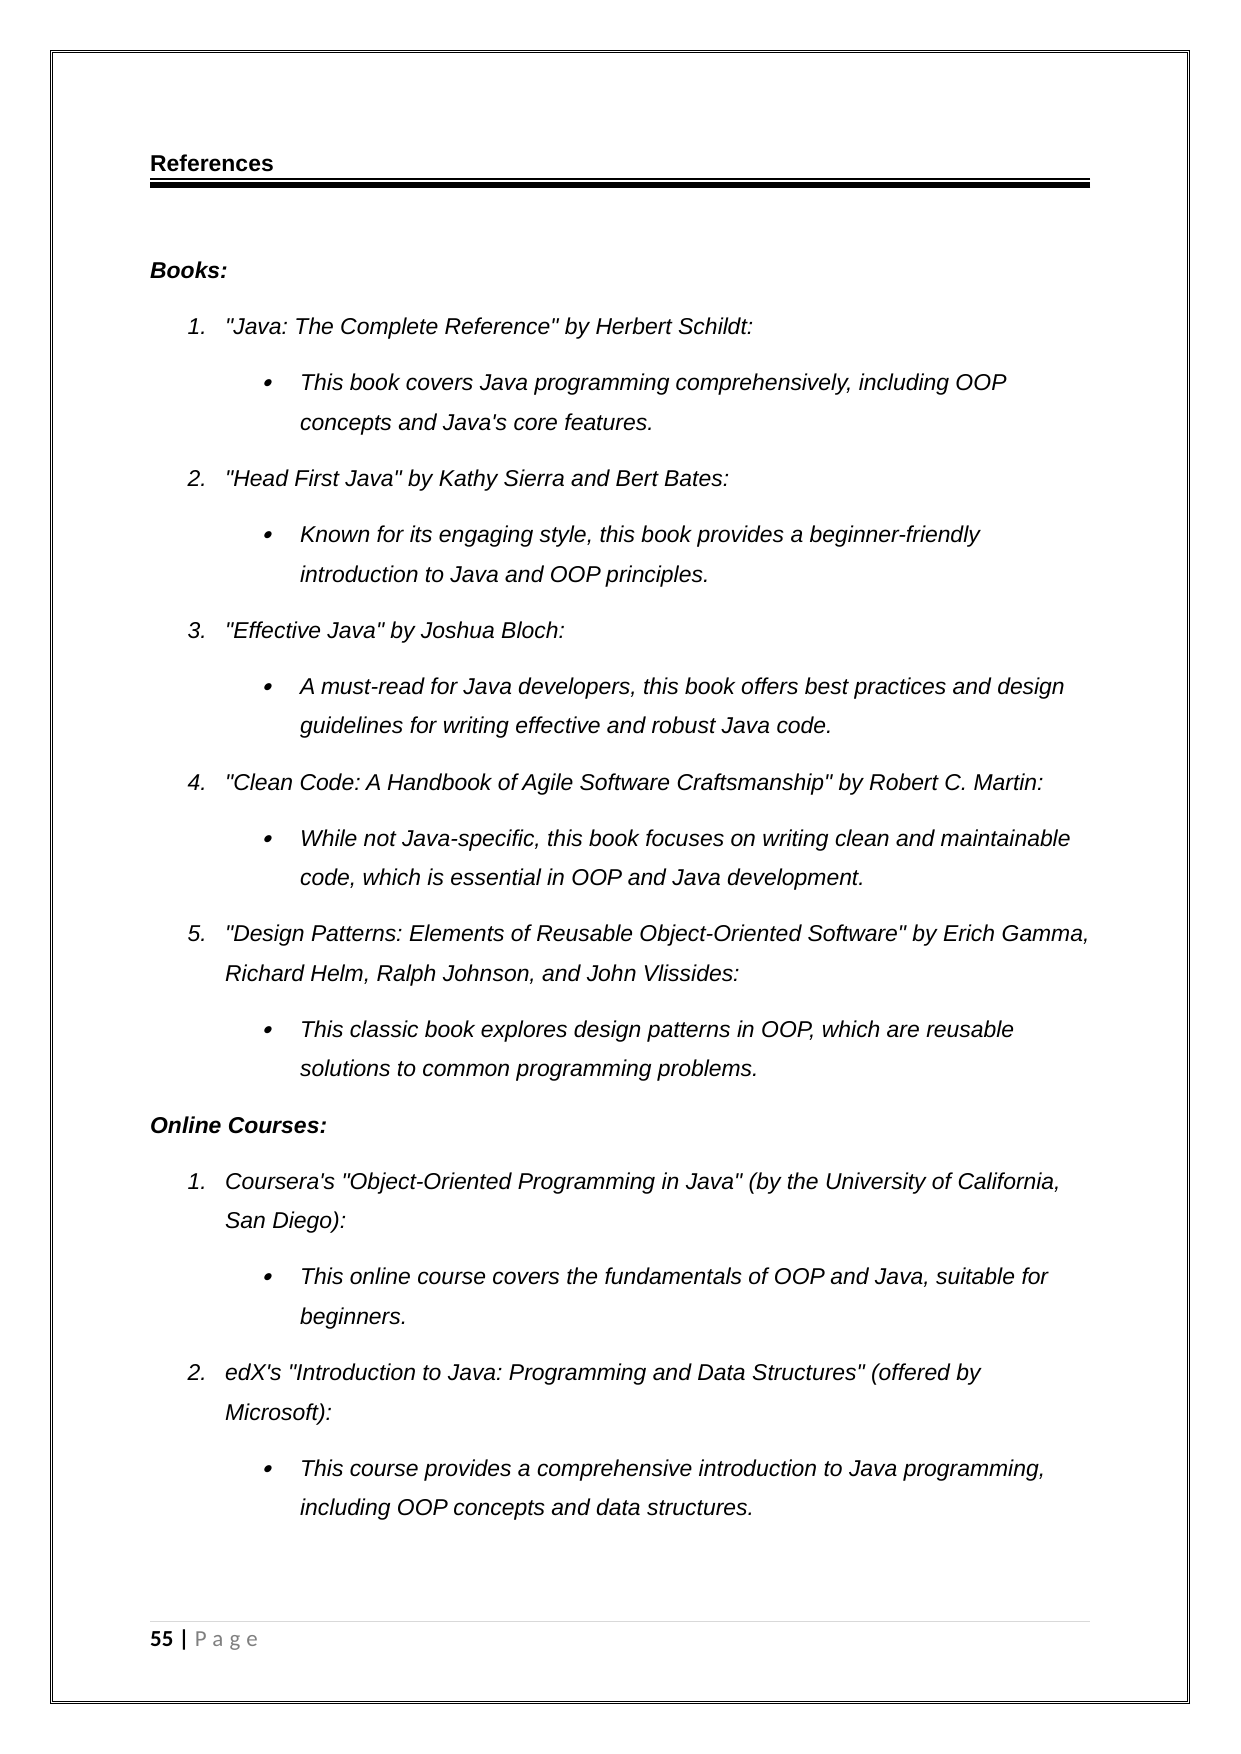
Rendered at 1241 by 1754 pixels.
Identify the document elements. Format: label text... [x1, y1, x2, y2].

text Books: [150, 257, 1090, 283]
list This course provides a comprehensive introduction to Java programming, including OOP concepts and data structures. [262, 1454, 1090, 1520]
list This book covers Java programming comprehensively, including OOP concepts and Java's core features. [262, 369, 1090, 435]
list This classic book explores design patterns in OOP, which are reusable solutions to common programming problems. [262, 1016, 1090, 1082]
list A must-read for Java developers, this book offers best practices and design guidelines for writing effective and robust Java code. [262, 673, 1090, 739]
list Coursera's "Object-Oriented Programming in Java" (by the University of California, San Diego): [187, 1168, 1090, 1233]
text Online Courses: [150, 1112, 1090, 1138]
list While not Java-specific, this book focuses on writing clean and maintainable code, which is essential in OOP and Java development. [262, 825, 1090, 891]
list "Clean Code: A Handbook of Agile Software Craftsmanship" by Robert C. Martin: [187, 768, 1090, 795]
list edX's "Introduction to Java: Programming and Data Structures" (offered by Microsoft): [187, 1359, 1090, 1425]
text References [150, 150, 1090, 178]
list This online course covers the fundamentals of OOP and Java, suitable for beginners. [262, 1263, 1090, 1329]
list "Head First Java" by Kathy Sierra and Bert Bates: [187, 465, 1090, 491]
list Known for its engaging style, this book provides a beginner-friendly introduction to Java and OOP principles. [262, 521, 1090, 587]
list "Effective Java" by Joshua Bloch: [187, 617, 1090, 643]
list "Java: The Complete Reference" by Herbert Schildt: [187, 313, 1090, 339]
list "Design Patterns: Elements of Reusable Object-Oriented Software" by Erich Gamma, Richard Helm, Ralph Johnson, and John Vlissides: [187, 920, 1090, 986]
